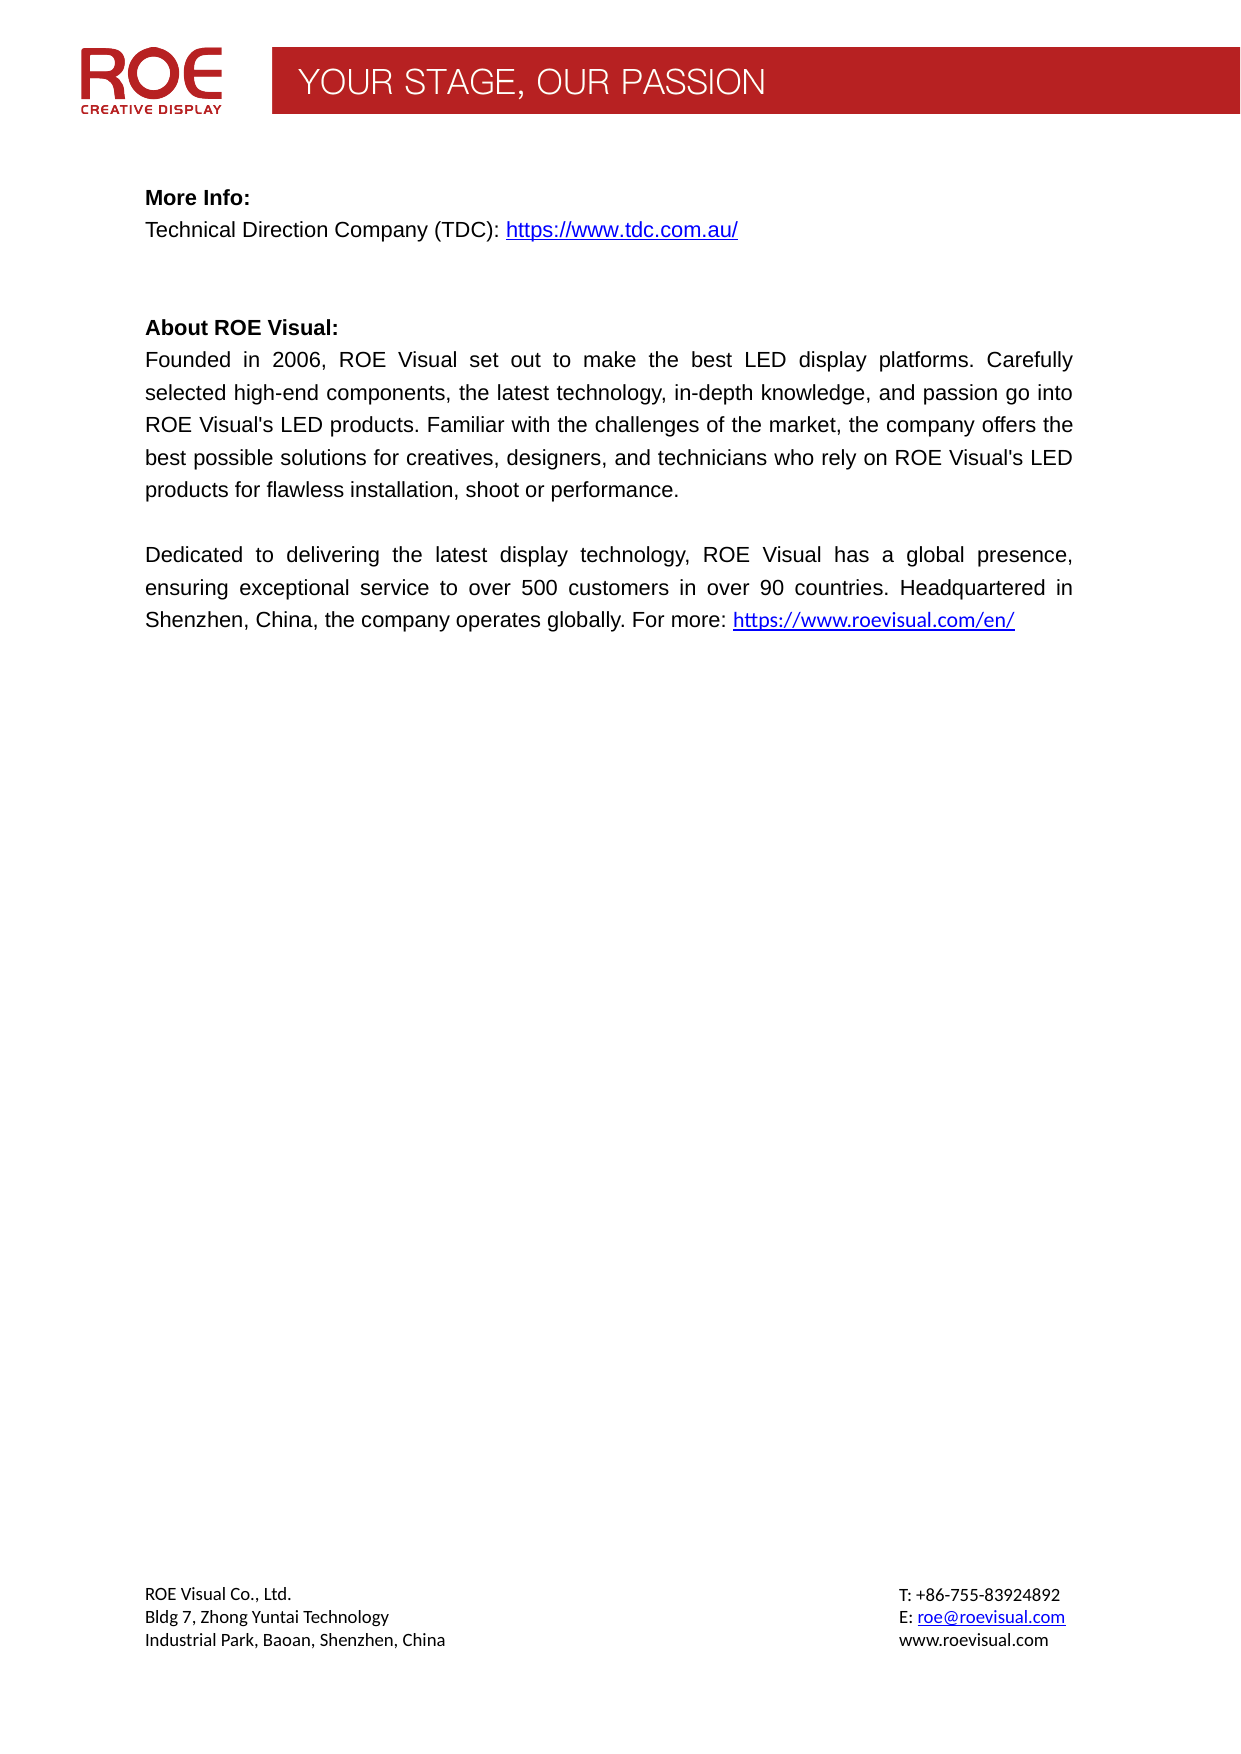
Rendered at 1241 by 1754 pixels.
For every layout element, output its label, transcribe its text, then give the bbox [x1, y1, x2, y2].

text Dedicated to delivering the latest display technology, ROE Visual has a global presence, ensuring exceptional service to over 500 customers in over 90 countries. Headquartered in Shenzhen, China, the company operates globally. For more: https://www.roevisual.com/en/ [145, 538, 1075, 636]
picture [81, 47, 1241, 114]
list More Info: [145, 181, 1075, 213]
list About ROE Visual: [145, 311, 1075, 343]
text Founded in 2006, ROE Visual set out to make the best LED display platforms. Carefully selected high-end components, the latest technology, in-depth knowledge, and passion go into ROE Visual's LED products. Familiar with the challenges of the market, the company offers the best possible solutions for creatives, designers, and technicians who rely on ROE Visual's LED products for flawless installation, shoot or performance. [145, 343, 1075, 506]
list Technical Direction Company (TDC): https://www.tdc.com.au/ [145, 213, 1075, 246]
